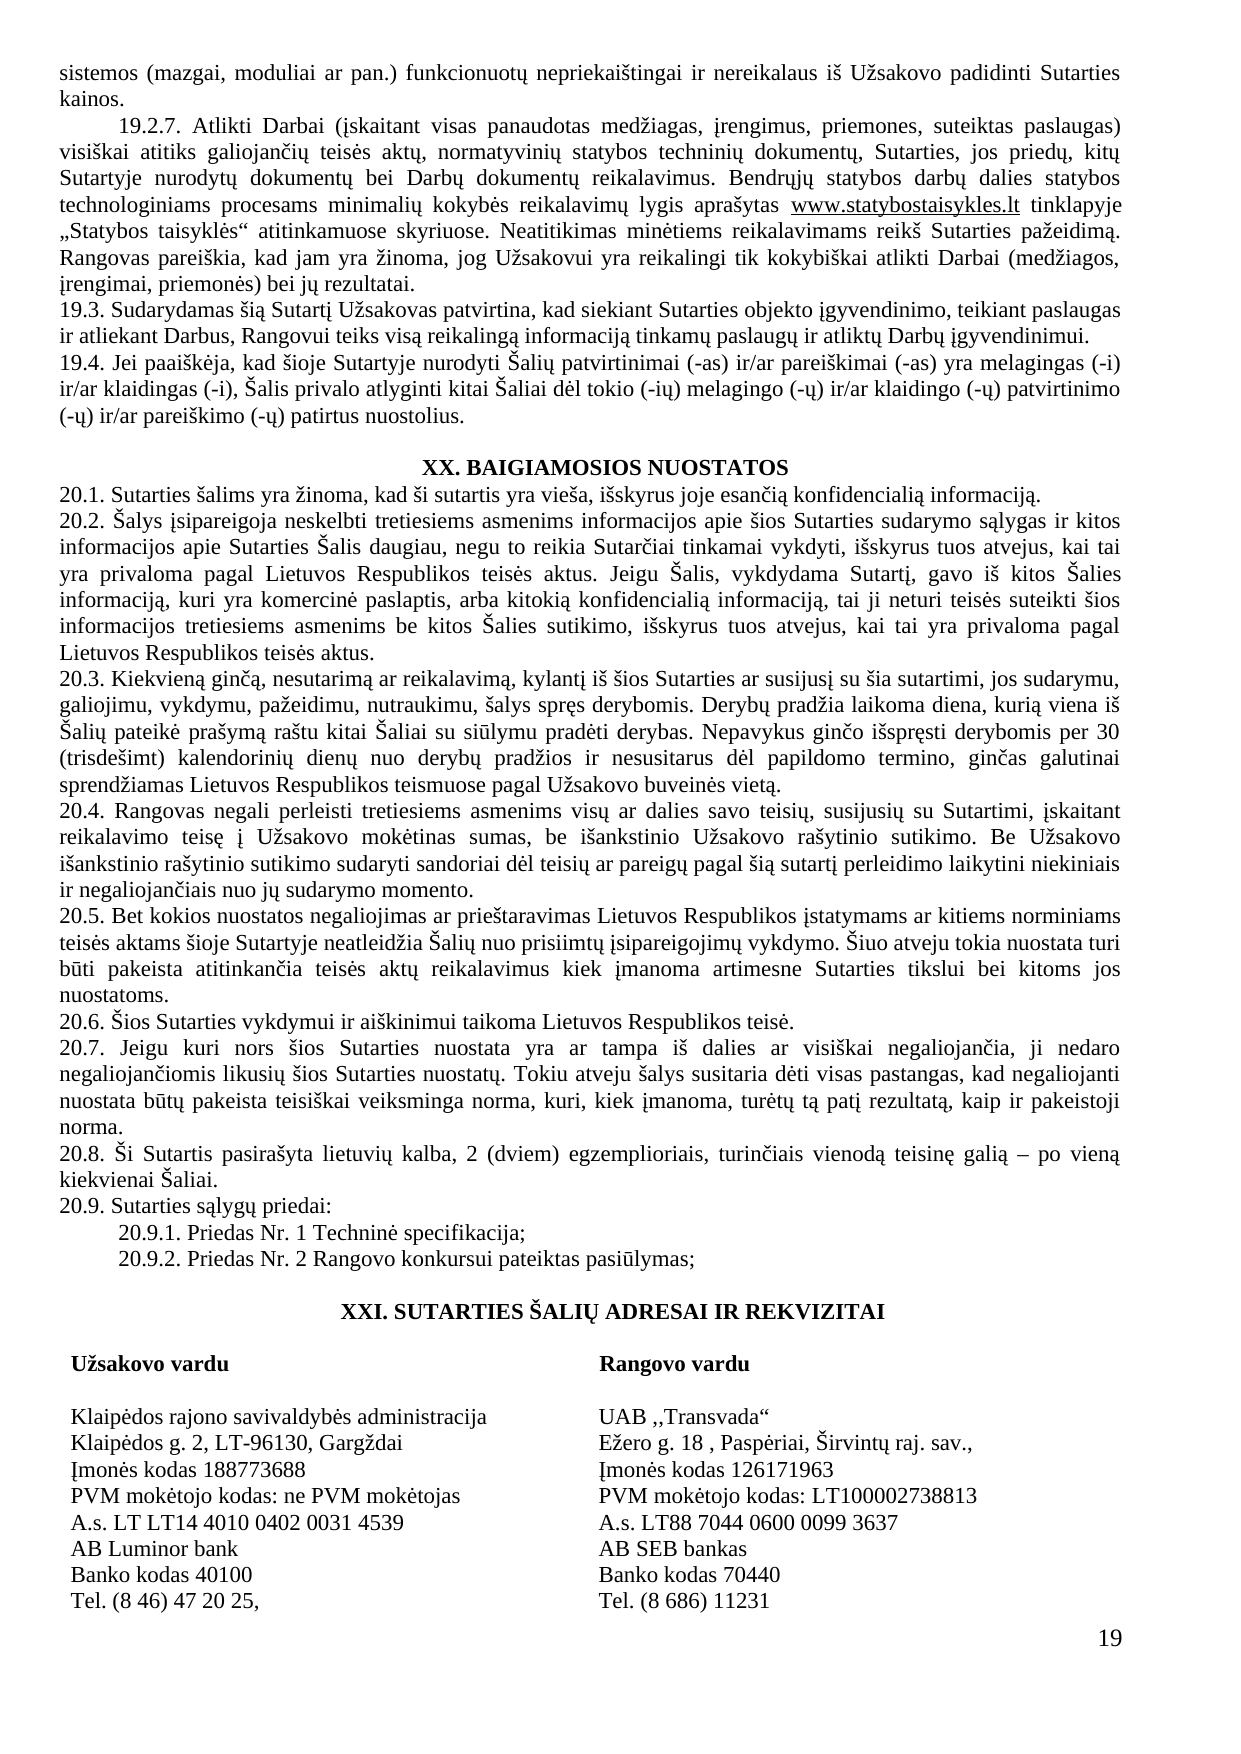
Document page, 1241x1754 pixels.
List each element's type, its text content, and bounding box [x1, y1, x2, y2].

text 20.1. Sutarties šalims yra žinoma, kad ši sutartis yra vieša, išskyrus joje esančią konfidencialią informaciją. [59, 481, 1122, 507]
text 19.3. Sudarydamas šią Sutartį Užsakovas patvirtina, kad siekiant Sutarties objekto įgyvendinimo, teikiant paslaugas ir atliekant Darbus, Rangovui teiks visą reikalingą informaciją tinkamų paslaugų ir atliktų Darbų įgyvendinimui. [59, 296, 1122, 349]
text Užsakovo vardu Rangovo vardu [59, 1350, 1122, 1377]
text 20.2. Šalys įsipareigoja neskelbti tretiesiems asmenims informacijos apie šios Sutarties sudarymo sąlygas ir kitos informacijos apie Sutarties Šalis daugiau, negu to reikia Sutarčiai tinkamai vykdyti, išskyrus tuos atvejus, kai tai yra privaloma pagal Lietuvos Respublikos teisės aktus. Jeigu Šalis, vykdydama Sutartį, gavo iš kitos Šalies informaciją, kuri yra komercinė paslaptis, arba kitokią konfidencialią informaciją, tai ji neturi teisės suteikti šios informacijos tretiesiems asmenims be kitos Šalies sutikimo, išskyrus tuos atvejus, kai tai yra privaloma pagal Lietuvos Respublikos teisės aktus. [59, 507, 1122, 665]
text 20.7. Jeigu kuri nors šios Sutarties nuostata yra ar tampa iš dalies ar visiškai negaliojančia, ji nedaro negaliojančiomis likusių šios Sutarties nuostatų. Tokiu atveju šalys susitaria dėti visas pastangas, kad negaliojanti nuostata būtų pakeista teisiškai veiksminga norma, kuri, kiek įmanoma, turėtų tą patį rezultatą, kaip ir pakeistoji norma. [59, 1034, 1122, 1139]
text 20.9. Sutarties sąlygų priedai: [59, 1192, 1122, 1219]
text 19.2.7. Atlikti Darbai (įskaitant visas panaudotas medžiagas, įrengimus, priemones, suteiktas paslaugas) visiškai atitiks galiojančių teisės aktų, normatyvinių statybos techninių dokumentų, Sutarties, jos priedų, kitų Sutartyje nurodytų dokumentų bei Darbų dokumentų reikalavimus. Bendrųjų statybos darbų dalies statybos technologiniams procesams minimalių kokybės reikalavimų lygis aprašytas www.statybostaisykles.lt tinklapyje „Statybos taisyklės“ atitinkamuose skyriuose. Neatitikimas minėtiems reikalavimams reikš Sutarties pažeidimą. Rangovas pareiškia, kad jam yra žinoma, jog Užsakovui yra reikalingi tik kokybiškai atlikti Darbai (medžiagos, įrengimai, priemonės) bei jų rezultatai. [59, 112, 1122, 296]
text XX. Baigiamosios nuostatos [89, 454, 1122, 481]
text XXI. SUTARTIES ŠALIŲ ADRESAI IR REKVIZITAI [103, 1298, 1122, 1324]
text 20.8. Ši Sutartis pasirašyta lietuvių kalba, 2 (dviem) egzemplioriais, turinčiais vienodą teisinę galią – po vieną kiekvienai Šaliai. [59, 1139, 1122, 1192]
list 19.4. Jei paaiškėja, kad šioje Sutartyje nurodyti Šalių patvirtinimai (-as) ir/ar pareiškimai (-as) yra melagingas (-i) ir/ar klaidingas (-i), Šalis privalo atlyginti kitai Šaliai dėl tokio (-ių) melagingo (-ų) ir/ar klaidingo (-ų) patvirtinimo (-ų) ir/ar pareiškimo (-ų) patirtus nuostolius. [59, 349, 1122, 428]
list 20.9.2. Priedas Nr. 2 Rangovo konkursui pateiktas pasiūlymas; [59, 1245, 1122, 1271]
text 20.6. Šios Sutarties vykdymui ir aiškinimui taikoma Lietuvos Respublikos teisė. [59, 1008, 1122, 1034]
list 20.3. Kiekvieną ginčą, nesutarimą ar reikalavimą, kylantį iš šios Sutarties ar susijusį su šia sutartimi, jos sudarymu, galiojimu, vykdymu, pažeidimu, nutraukimu, šalys spręs derybomis. Derybų pradžia laikoma diena, kurią viena iš Šalių pateikė prašymą raštu kitai Šaliai su siūlymu pradėti derybas. Nepavykus ginčo išspręsti derybomis per 30 (trisdešimt) kalendorinių dienų nuo derybų pradžios ir nesusitarus dėl papildomo termino, ginčas galutinai sprendžiamas Lietuvos Respublikos teismuose pagal Užsakovo buveinės vietą. [59, 665, 1122, 797]
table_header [59, 1403, 587, 1614]
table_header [587, 1403, 1115, 1614]
text 20.5. Bet kokios nuostatos negaliojimas ar prieštaravimas Lietuvos Respublikos įstatymams ar kitiems norminiams teisės aktams šioje Sutartyje neatleidžia Šalių nuo prisiimtų įsipareigojimų vykdymo. Šiuo atveju tokia nuostata turi būti pakeista atitinkančia teisės aktų reikalavimus kiek įmanoma artimesne Sutarties tikslui bei kitoms jos nuostatoms. [59, 902, 1122, 1008]
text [59, 59, 1122, 112]
text 20.9.1. Priedas Nr. 1 Techninė specifikacija; [59, 1219, 1122, 1245]
text 20.4. Rangovas negali perleisti tretiesiems asmenims visų ar dalies savo teisių, susijusių su Sutartimi, įskaitant reikalavimo teisę į Užsakovo mokėtinas sumas, be išankstinio Užsakovo rašytinio sutikimo. Be Užsakovo išankstinio rašytinio sutikimo sudaryti sandoriai dėl teisių ar pareigų pagal šią sutartį perleidimo laikytini niekiniais ir negaliojančiais nuo jų sudarymo momento. [59, 797, 1122, 902]
